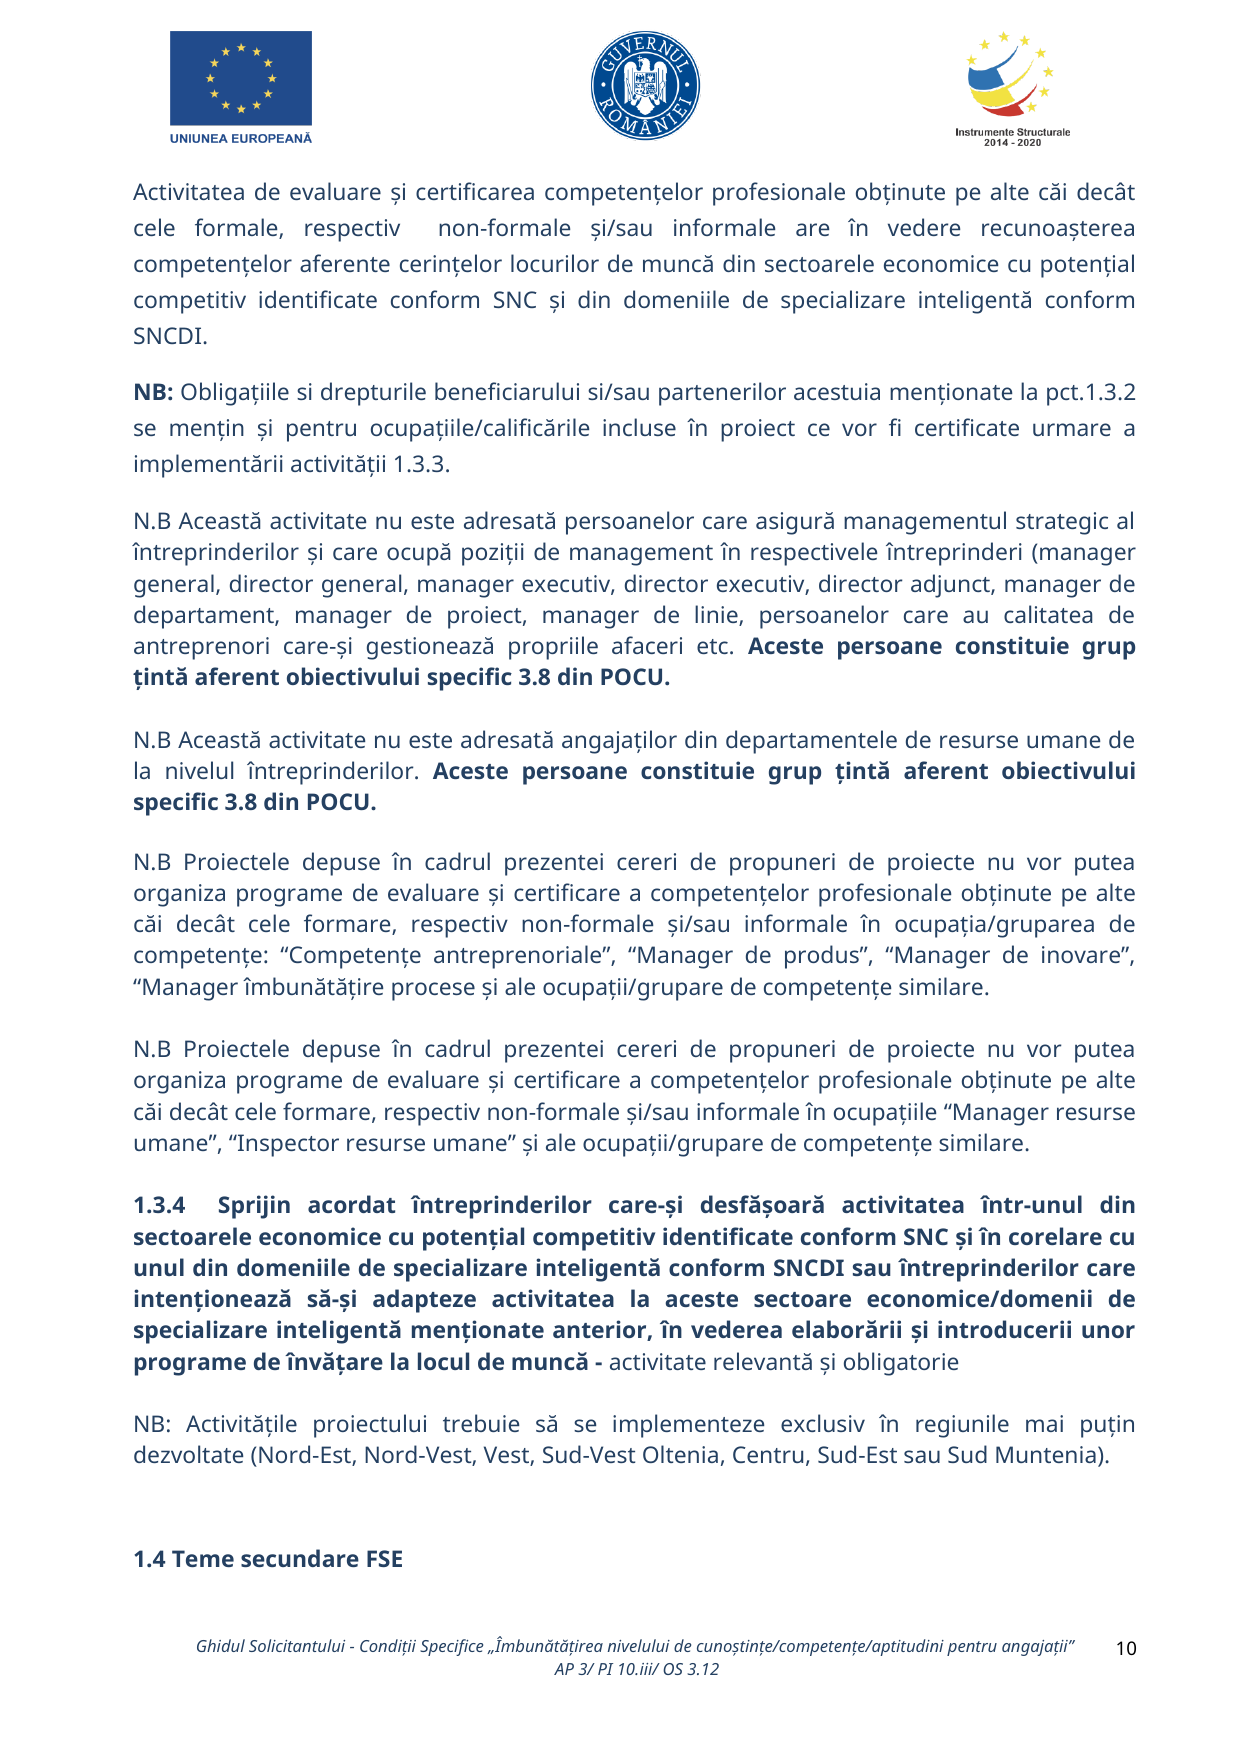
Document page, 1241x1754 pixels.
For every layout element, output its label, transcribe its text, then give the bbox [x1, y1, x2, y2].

text N.B Această activitate nu este adresată angajaților din departamentele de resurse umane de la nivelul întreprinderilor. Aceste persoane constituie grup țintă aferent obiectivului specific 3.8 din POCU. [133, 724, 1137, 817]
text NB: Obligațiile si drepturile beneficiarului si/sau partenerilor acestuia menționate la pct.1.3.2 se mențin și pentru ocupațiile/calificările incluse în proiect ce vor fi certificate urmare a implementării activității 1.3.3. [133, 376, 1137, 479]
picture [589, 29, 701, 141]
picture [170, 31, 312, 143]
picture [956, 31, 1070, 146]
text N.B Această activitate nu este adresată persoanelor care asigură managementul strategic al întreprinderilor și care ocupă poziții de management în respectivele întreprinderi (manager general, director general, manager executiv, director executiv, director adjunct, manager de departament, manager de proiect, manager de linie, persoanelor care au calitatea de antreprenori care-și gestionează propriile afaceri etc. Aceste persoane constituie grup țintă aferent obiectivului specific 3.8 din POCU. [133, 505, 1137, 692]
text NB: Activitățile proiectului trebuie să se implementeze exclusiv în regiunile mai puțin dezvoltate (Nord-Est, Nord-Vest, Vest, Sud-Vest Oltenia, Centru, Sud-Est sau Sud Muntenia). [133, 1408, 1137, 1471]
text 1.3.4 Sprijin acordat întreprinderilor care-și desfășoară activitatea într-unul din sectoarele economice cu potențial competitiv identificate conform SNC și în corelare cu unul din domeniile de specializare inteligentă conform SNCDI sau întreprinderilor care intenționează să-și adapteze activitatea la aceste sectoare economice/domenii de specializare inteligentă menționate anterior, în vederea elaborării și introducerii unor programe de învățare la locul de muncă - activitate relevantă și obligatorie [133, 1189, 1137, 1377]
text N.B Proiectele depuse în cadrul prezentei cereri de propuneri de proiecte nu vor putea organiza programe de evaluare și certificare a competențelor profesionale obținute pe alte căi decât cele formare, respectiv non-formale și/sau informale în ocupațiile “Manager resurse umane”, “Inspector resurse umane” și ale ocupații/grupare de competențe similare. [133, 1033, 1137, 1158]
text Activitatea de evaluare și certificarea competențelor profesionale obținute pe alte căi decât cele formale, respectiv non-formale și/sau informale are în vedere recunoașterea competențelor aferente cerințelor locurilor de muncă din sectoarele economice cu potențial competitiv identificate conform SNC şi din domeniile de specializare inteligentă conform SNCDI. [133, 176, 1137, 351]
text N.B Proiectele depuse în cadrul prezentei cereri de propuneri de proiecte nu vor putea organiza programe de evaluare și certificare a competențelor profesionale obținute pe alte căi decât cele formare, respectiv non-formale și/sau informale în ocupația/gruparea de competențe: “Competențe antreprenoriale”, “Manager de produs”, “Manager de inovare”, “Manager îmbunătățire procese și ale ocupații/grupare de competențe similare. [133, 846, 1137, 1002]
subtitle 1.4 Teme secundare FSE [133, 1543, 1137, 1575]
